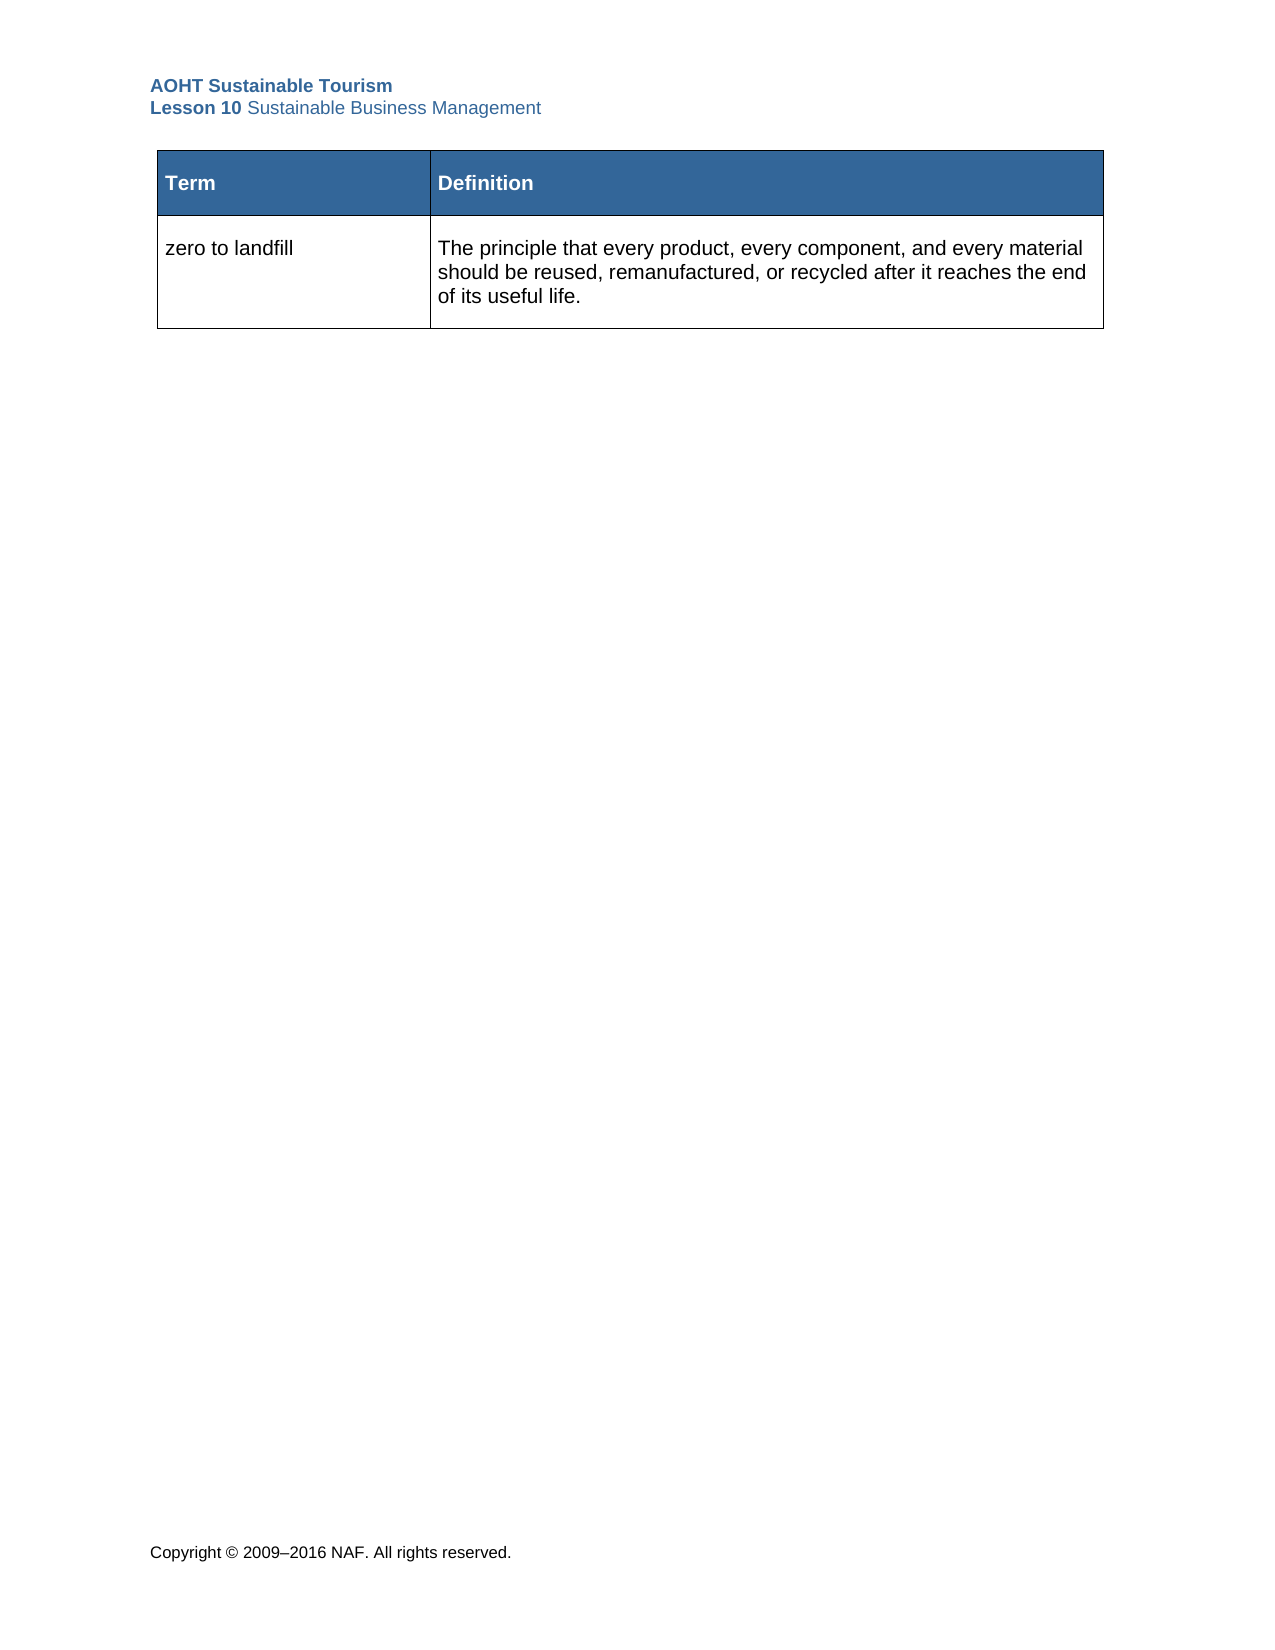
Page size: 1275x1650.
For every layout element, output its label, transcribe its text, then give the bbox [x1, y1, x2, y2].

table_cell The principle that every product, every component, and every material should be reused, remanufactured, or recycled after it reaches the end of its useful life. [431, 216, 1103, 328]
table_header Term [158, 151, 430, 215]
table_header Definition [431, 151, 1103, 215]
table_cell zero to landfill [158, 216, 430, 328]
